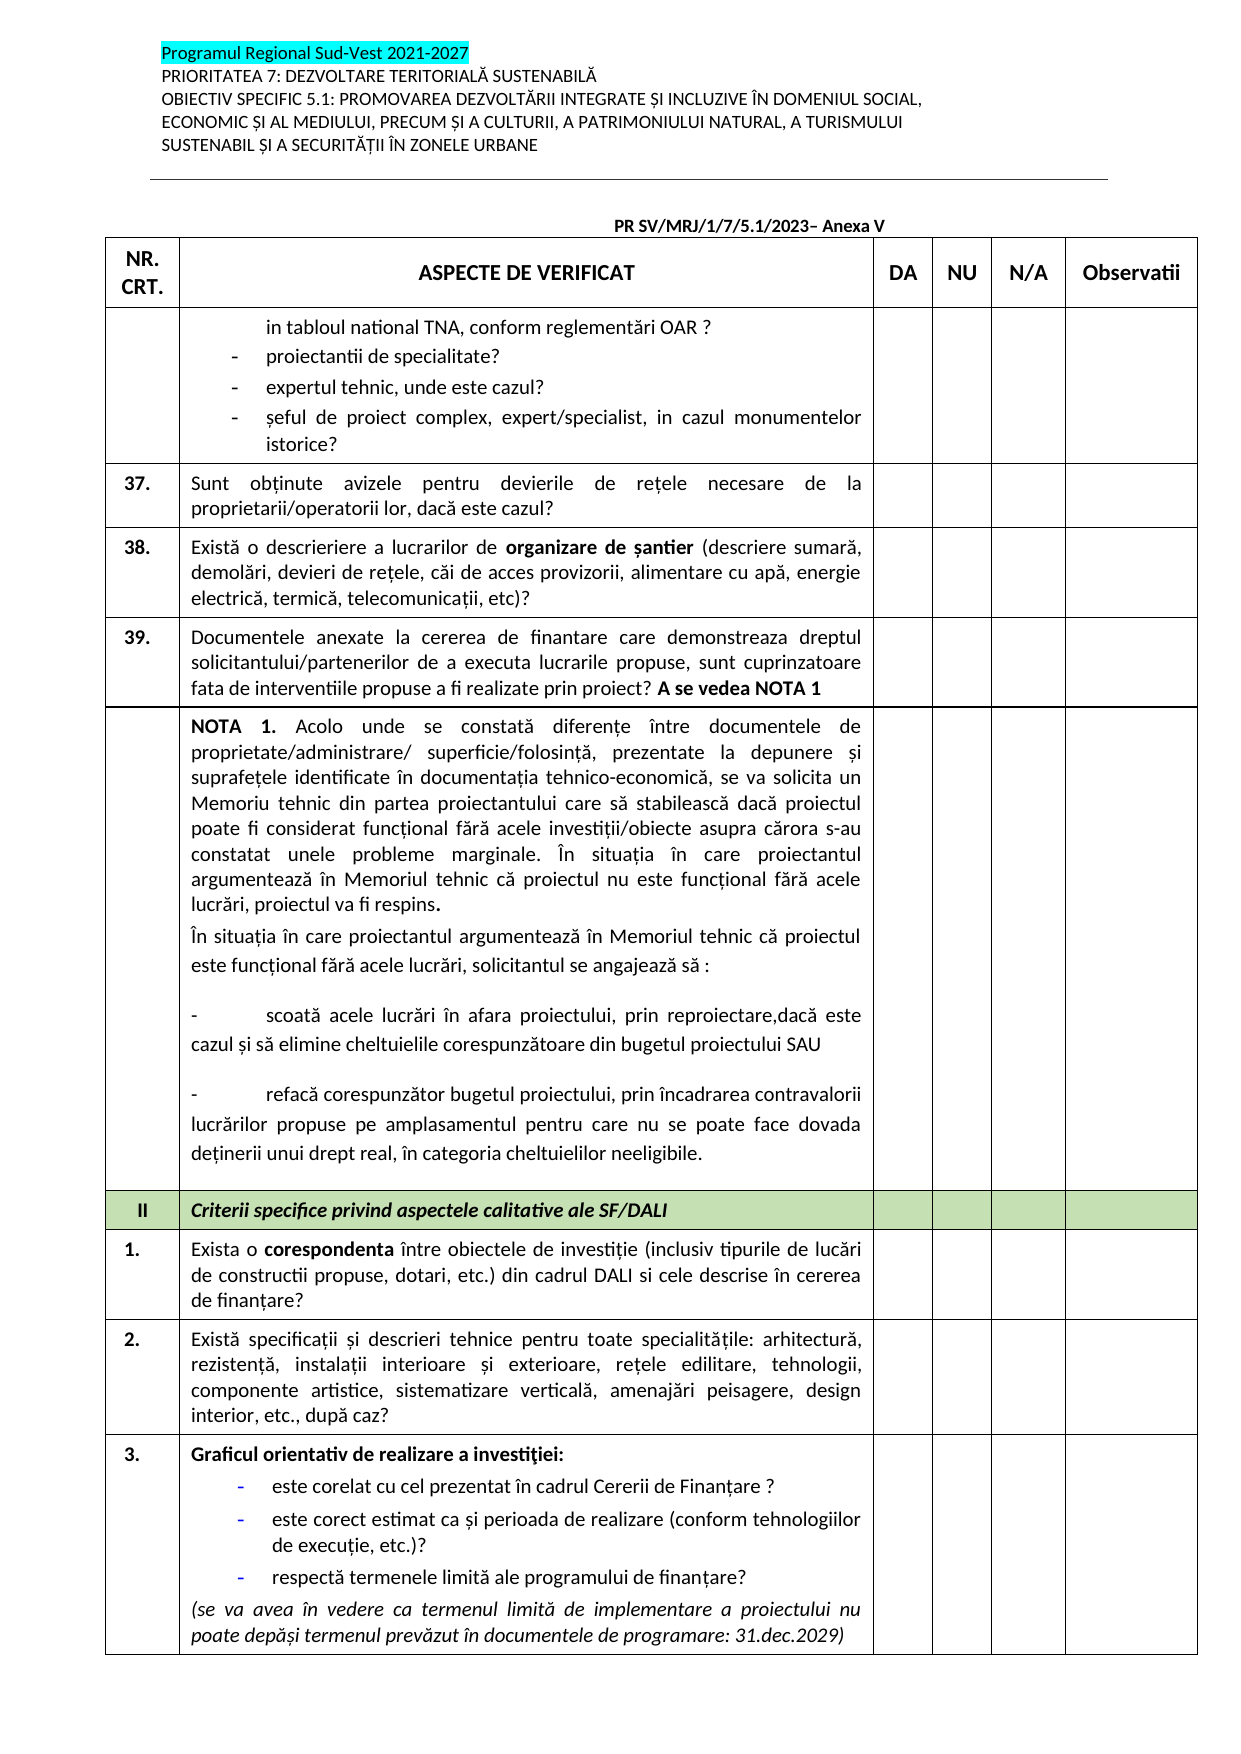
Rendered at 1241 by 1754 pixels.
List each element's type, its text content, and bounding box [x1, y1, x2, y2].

table_cell [992, 1230, 1065, 1319]
table_cell [992, 464, 1065, 527]
table_cell [874, 1191, 932, 1229]
table_cell NOTA 1. Acolo unde se constată diferenţe între documentele de proprietate/administrare/ superficie/folosinţă, prezentate la depunere şi suprafeţele identificate în documentaţia tehnico-economică, se va solicita un Memoriu tehnic din partea proiectantului care să stabilească dacă proiectul poate fi considerat funcţional fără acele investiţii/obiecte asupra cărora s-au constatat unele probleme marginale. În situaţia în care proiectantul argumentează în Memoriul tehnic că proiectul nu este funcţional fără acele lucrări, proiectul va fi respins. În situaţia în care proiectantul argumentează în Memoriul tehnic că proiectul este funcţional fără acele lucrări, solicitantul se angajează să : - scoată acele lucrări în afara proiectului, prin reproiectare,dacă este cazul şi să elimine cheltuielile corespunzătoare din bugetul proiectului SAU - refacă corespunzător bugetul proiectului, prin încadrarea contravalorii lucrărilor propuse pe amplasamentul pentru care nu se poate face dovada deţinerii unui drept real, în categoria cheltuielilor neeligibile. [180, 708, 873, 1190]
table_cell [106, 708, 179, 1190]
table_cell [1066, 1191, 1197, 1229]
table_header Observatii [1066, 238, 1197, 307]
table_cell [106, 464, 179, 527]
table_cell [874, 308, 932, 462]
table_cell [1066, 708, 1197, 1190]
table_cell [874, 1230, 932, 1319]
table_cell Exista o corespondenta între obiectele de investiţie (inclusiv tipurile de lucări de constructii propuse, dotari, etc.) din cadrul DALI si cele descrise în cererea de finanțare? [180, 1230, 873, 1319]
table_cell Documentele anexate la cererea de finantare care demonstreaza dreptul solicitantului/partenerilor de a executa lucrarile propuse, sunt cuprinzatoare fata de interventiile propuse a fi realizate prin proiect? A se vedea NOTA 1 [180, 618, 873, 706]
table_cell [933, 1230, 991, 1319]
table_cell [933, 464, 991, 527]
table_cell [180, 308, 873, 462]
table_header DA [874, 238, 932, 307]
table_cell [992, 1435, 1065, 1654]
table_cell [106, 1435, 179, 1654]
table_header NR. CRT. [106, 238, 179, 307]
table_cell [874, 1320, 932, 1434]
table_header NU [933, 238, 991, 307]
table_cell Graficul orientativ de realizare a investiţiei: este corelat cu cel prezentat în cadrul Cererii de Finanţare ? este corect estimat ca și perioada de realizare (conform tehnologiilor de execuție, etc.)? respectă termenele limită ale programului de finanțare? (se va avea în vedere ca termenul limită de implementare a proiectului nu poate depăşi termenul prevăzut în documentele de programare: 31.dec.2029) [180, 1435, 873, 1654]
table_cell [874, 464, 932, 527]
table_cell [992, 618, 1065, 706]
table_cell [1066, 1435, 1197, 1654]
table_header ASPECTE DE VERIFICAT [180, 238, 873, 307]
table_cell Sunt obținute avizele pentru devierile de rețele necesare de la proprietarii/operatorii lor, dacă este cazul? [180, 464, 873, 527]
table_cell [874, 708, 932, 1190]
table_cell [992, 708, 1065, 1190]
table_cell Există o descrieriere a lucrarilor de organizare de şantier (descriere sumară, demolări, devieri de rețele, căi de acces provizorii, alimentare cu apă, energie electrică, termică, telecomunicații, etc)? [180, 528, 873, 617]
table_cell [992, 1320, 1065, 1434]
table_cell [1066, 308, 1197, 462]
table_header N/A [992, 238, 1065, 307]
table_cell [933, 308, 991, 462]
table_cell [874, 618, 932, 706]
table_cell [1066, 1320, 1197, 1434]
table_cell [933, 528, 991, 617]
table_cell [106, 528, 179, 617]
table_cell [106, 1230, 179, 1319]
table_cell [992, 1191, 1065, 1229]
table_cell [933, 1191, 991, 1229]
table_cell [933, 708, 991, 1190]
table_cell II [106, 1191, 179, 1229]
table_cell [933, 1320, 991, 1434]
table_cell [106, 1320, 179, 1434]
table_cell [992, 308, 1065, 462]
table_cell [992, 528, 1065, 617]
table_cell [933, 1435, 991, 1654]
table_cell [933, 618, 991, 706]
table_cell [106, 308, 179, 462]
table_cell [1066, 464, 1197, 527]
table_cell [1066, 528, 1197, 617]
table_cell Criterii specifice privind aspectele calitative ale SF/DALI [180, 1191, 873, 1229]
table_cell [1066, 1230, 1197, 1319]
table_cell [874, 528, 932, 617]
table_cell [1066, 618, 1197, 706]
table_cell [874, 1435, 932, 1654]
table_cell Există specificaţii şi descrieri tehnice pentru toate specialitățile: arhitectură, rezistență, instalații interioare şi exterioare, rețele edilitare, tehnologii, componente artistice, sistematizare verticală, amenajări peisagere, design interior, etc., după caz? [180, 1320, 873, 1434]
table_cell [106, 618, 179, 706]
